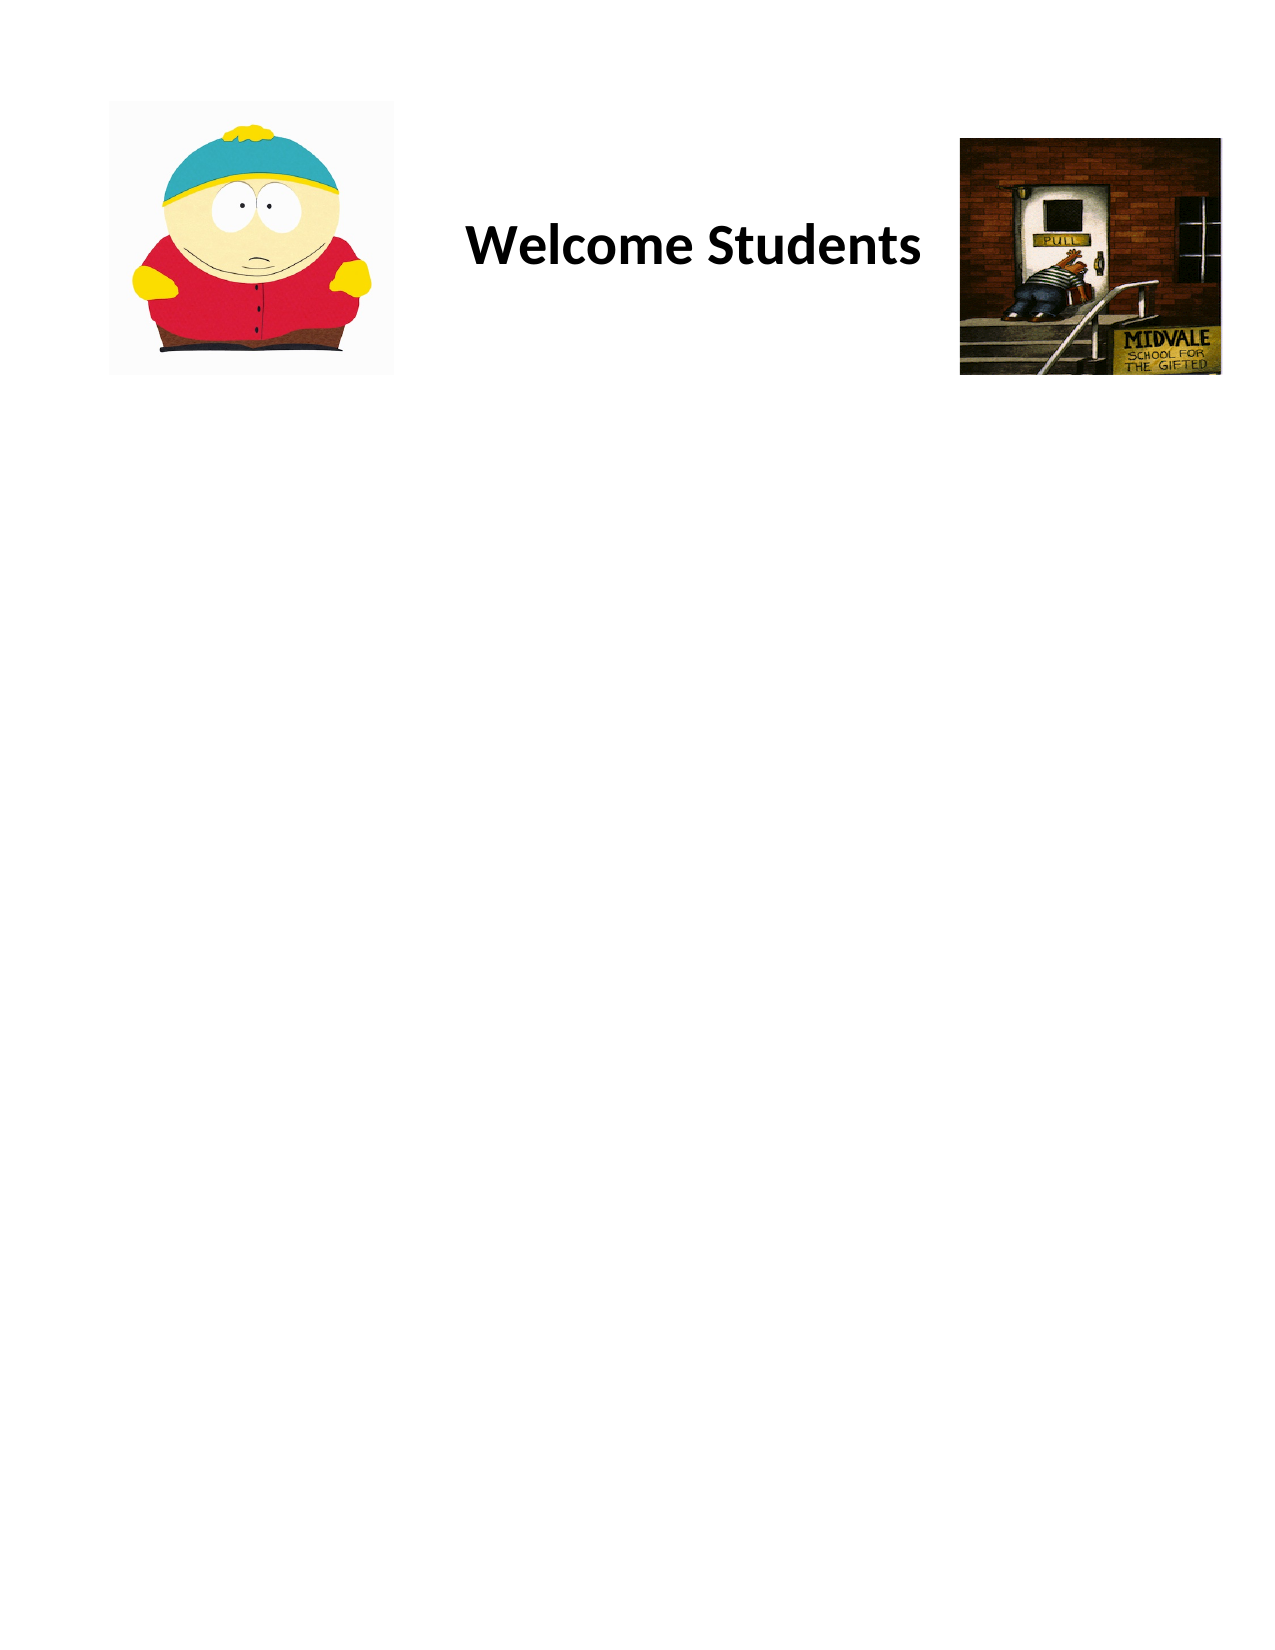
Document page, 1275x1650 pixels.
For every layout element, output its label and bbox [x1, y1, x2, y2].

picture [959, 138, 1223, 375]
picture [108, 101, 394, 375]
